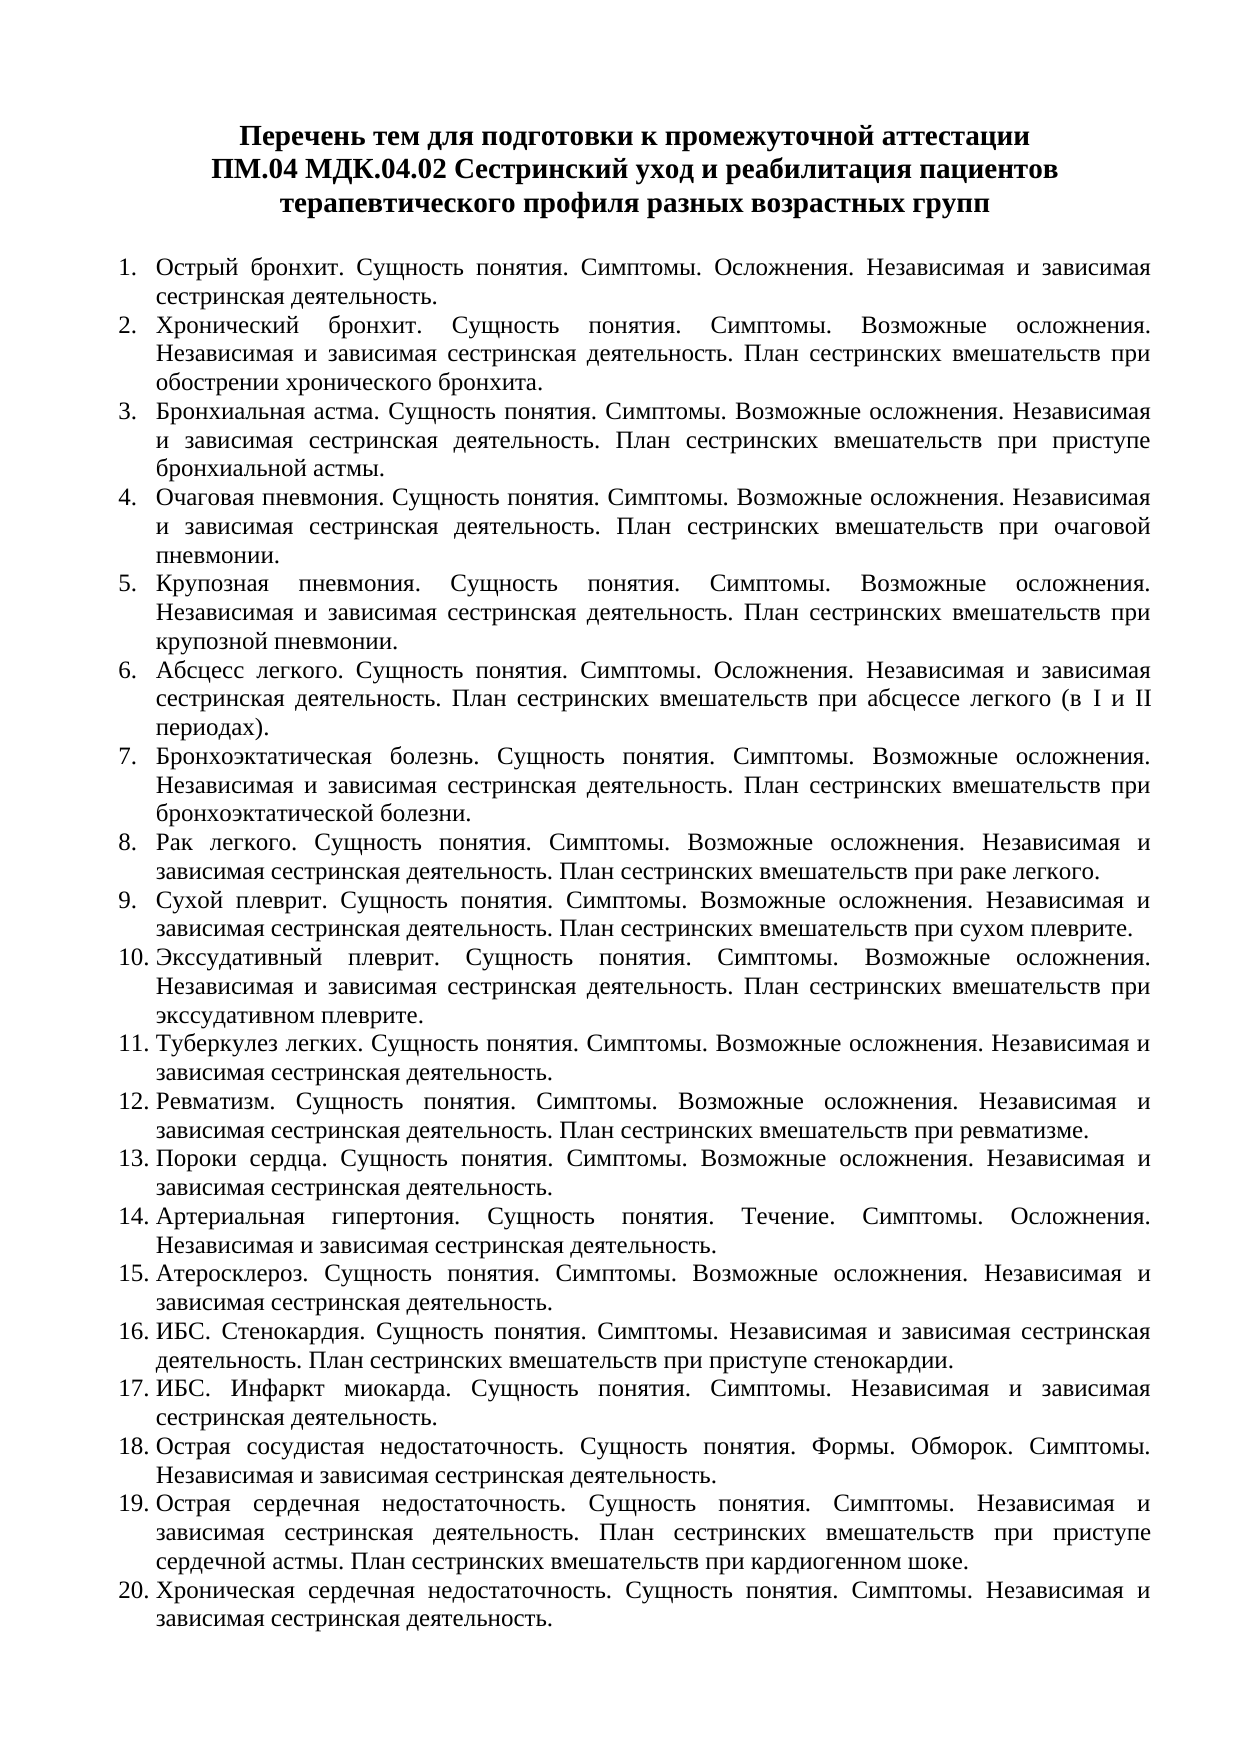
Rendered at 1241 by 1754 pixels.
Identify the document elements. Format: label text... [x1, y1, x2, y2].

list Атеросклероз. Сущность понятия. Симптомы. Возможные осложнения. Независимая и зависимая сестринская деятельность. [118, 1258, 1152, 1316]
list Бронхиальная астма. Сущность понятия. Симптомы. Возможные осложнения. Независимая и зависимая сестринская деятельность. План сестринских вмешательств при приступе бронхиальной астмы. [118, 396, 1152, 482]
list ИБС. Стенокардия. Сущность понятия. Симптомы. Независимая и зависимая сестринская деятельность. План сестринских вмешательств при приступе стенокардии. [118, 1316, 1152, 1373]
list Рак легкого. Сущность понятия. Симптомы. Возможные осложнения. Независимая и зависимая сестринская деятельность. План сестринских вмешательств при раке легкого. [118, 827, 1152, 885]
list Абсцесс легкого. Сущность понятия. Симптомы. Осложнения. Независимая и зависимая сестринская деятельность. План сестринских вмешательств при абсцессе легкого (в I и II периодах). [118, 655, 1152, 741]
list Острый бронхит. Сущность понятия. Симптомы. Осложнения. Независимая и зависимая сестринская деятельность. [118, 252, 1152, 310]
list Туберкулез легких. Сущность понятия. Симптомы. Возможные осложнения. Независимая и зависимая сестринская деятельность. [118, 1028, 1152, 1086]
text Перечень тем для подготовки к промежуточной аттестации [118, 118, 1152, 152]
list Пороки сердца. Сущность понятия. Симптомы. Возможные осложнения. Независимая и зависимая сестринская деятельность. [118, 1143, 1152, 1201]
list Острая сосудистая недостаточность. Сущность понятия. Формы. Обморок. Симптомы. Независимая и зависимая сестринская деятельность. [118, 1431, 1152, 1488]
list Сухой плеврит. Сущность понятия. Симптомы. Возможные осложнения. Независимая и зависимая сестринская деятельность. План сестринских вмешательств при сухом плеврите. [118, 885, 1152, 942]
list Хроническая сердечная недостаточность. Сущность понятия. Симптомы. Независимая и зависимая сестринская деятельность. [118, 1575, 1152, 1632]
list Экссудативный плеврит. Сущность понятия. Симптомы. Возможные осложнения. Независимая и зависимая сестринская деятельность. План сестринских вмешательств при экссудативном плеврите. [118, 942, 1152, 1028]
list Бронхоэктатическая болезнь. Сущность понятия. Симптомы. Возможные осложнения. Независимая и зависимая сестринская деятельность. План сестринских вмешательств при бронхоэктатической болезни. [118, 741, 1152, 827]
list Острая сердечная недостаточность. Сущность понятия. Симптомы. Независимая и зависимая сестринская деятельность. План сестринских вмешательств при приступе сердечной астмы. План сестринских вмешательств при кардиогенном шоке. [118, 1488, 1152, 1575]
list Артериальная гипертония. Сущность понятия. Течение. Симптомы. Осложнения. Независимая и зависимая сестринская деятельность. [118, 1201, 1152, 1258]
text ПМ.04 МДК.04.02 Сестринский уход и реабилитация пациентов терапевтического профиля разных возрастных групп [118, 152, 1152, 219]
list Крупозная пневмония. Сущность понятия. Симптомы. Возможные осложнения. Независимая и зависимая сестринская деятельность. План сестринских вмешательств при крупозной пневмонии. [118, 568, 1152, 655]
list Ревматизм. Сущность понятия. Симптомы. Возможные осложнения. Независимая и зависимая сестринская деятельность. План сестринских вмешательств при ревматизме. [118, 1086, 1152, 1143]
list Хронический бронхит. Сущность понятия. Симптомы. Возможные осложнения. Независимая и зависимая сестринская деятельность. План сестринских вмешательств при обострении хронического бронхита. [118, 310, 1152, 396]
list ИБС. Инфаркт миокарда. Сущность понятия. Симптомы. Независимая и зависимая сестринская деятельность. [118, 1373, 1152, 1431]
list Очаговая пневмония. Сущность понятия. Симптомы. Возможные осложнения. Независимая и зависимая сестринская деятельность. План сестринских вмешательств при очаговой пневмонии. [118, 482, 1152, 568]
